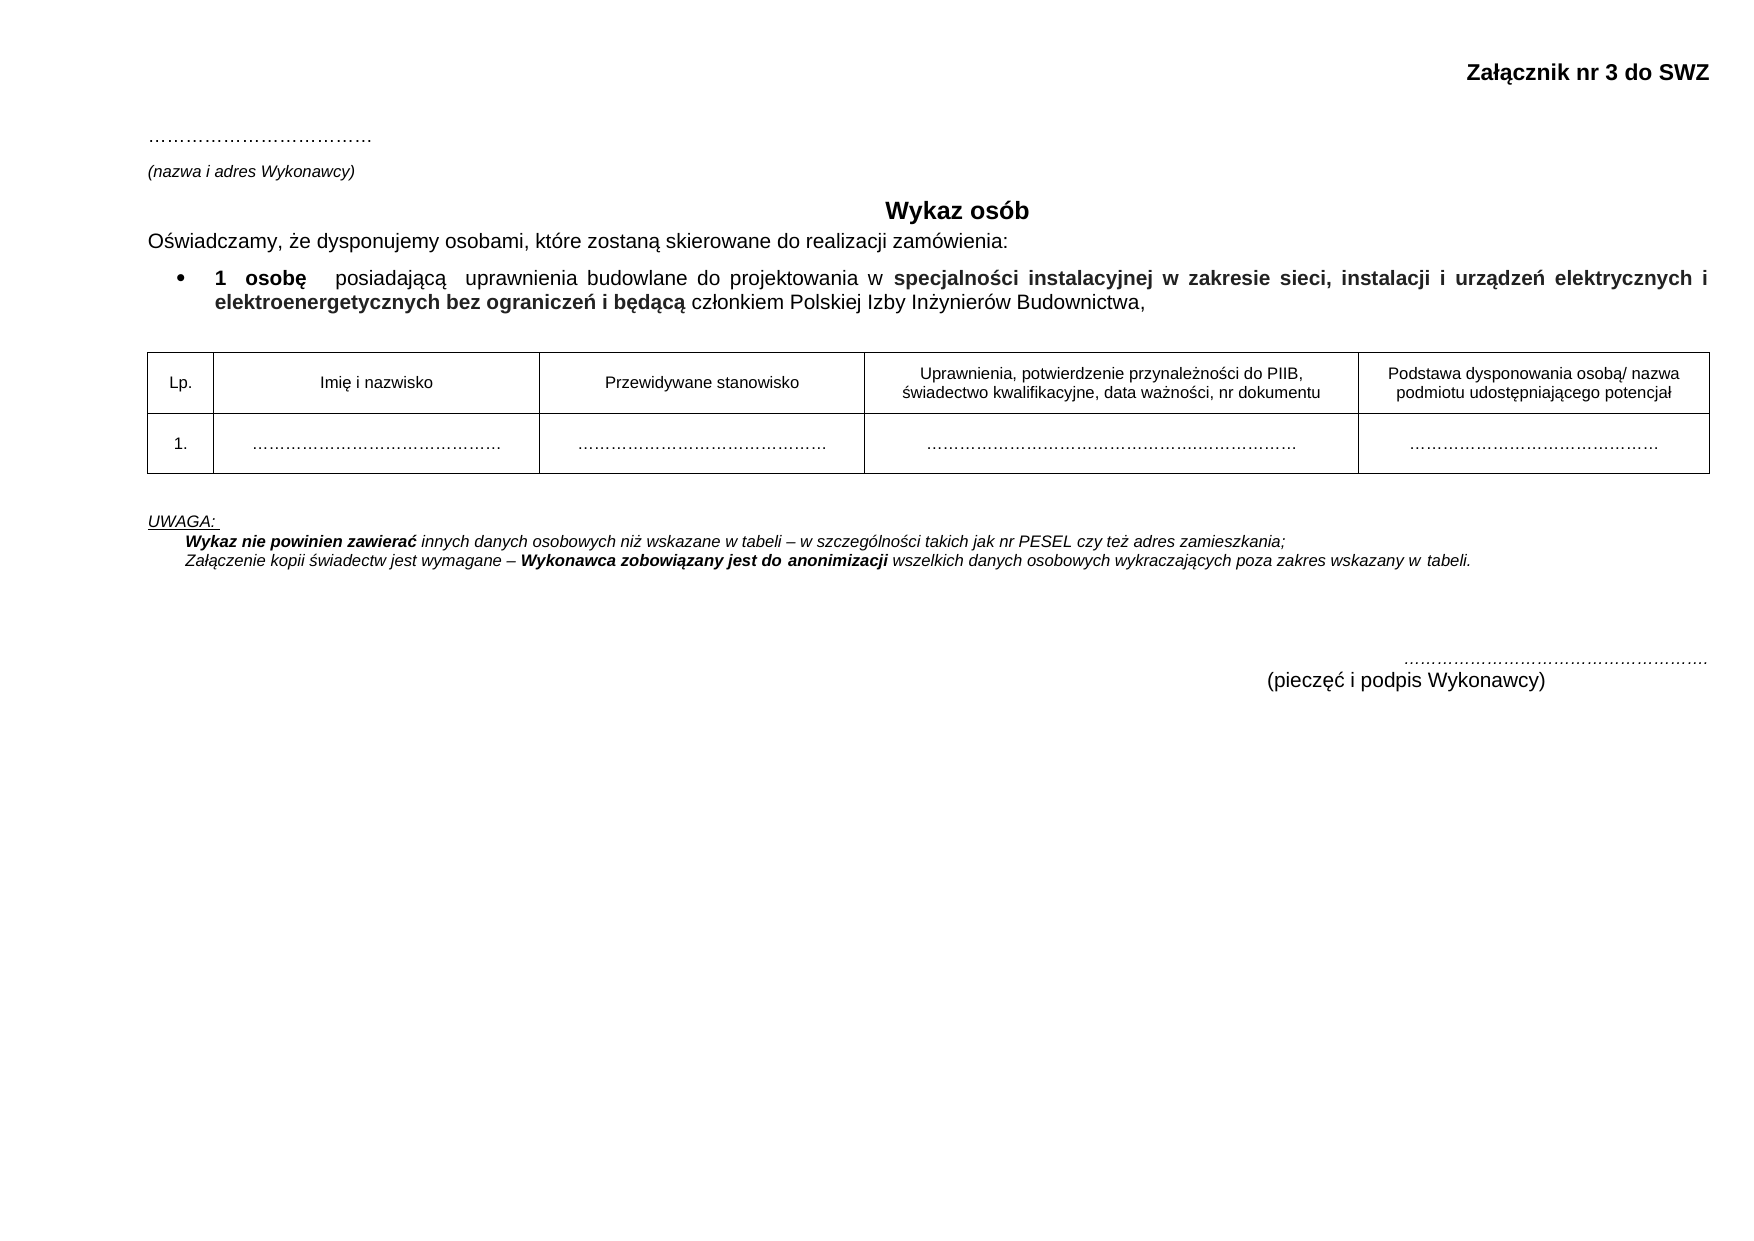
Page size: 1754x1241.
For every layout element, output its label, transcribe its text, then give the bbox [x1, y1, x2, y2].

table_cell ……………………………………… [1359, 414, 1709, 473]
text UWAGA: [148, 512, 1709, 531]
text Załączenie kopii świadectw jest wymagane – Wykonawca zobowiązany jest do anonimizacji wszelkich danych osobowych wykraczających poza zakres wskazany w tabeli. [185, 551, 1709, 570]
text Wykaz osób [664, 196, 1709, 225]
table_cell ……………………………………… [214, 414, 539, 473]
text ………………………………………………. [185, 649, 1709, 668]
table_header Imię i nazwisko [214, 353, 539, 412]
list 1 osobę posiadającą uprawnienia budowlane do projektowania w specjalności instalacyjnej w zakresie sieci, instalacji i urządzeń elektrycznych i elektroenergetycznych bez ograniczeń i będącą członkiem Polskiej Izby Inżynierów Budownictwa, [177, 266, 1709, 314]
table_header Podstawa dysponowania osobą/ nazwa podmiotu udostępniającego potencjał [1359, 353, 1709, 412]
table_header Przewidywane stanowisko [540, 353, 864, 412]
text (nazwa i adres Wykonawcy) [148, 162, 1709, 181]
table_header Uprawnienia, potwierdzenie przynależności do PIIB, świadectwo kwalifikacyjne, data ważności, nr dokumentu [865, 353, 1358, 412]
table_header Lp. [148, 353, 213, 412]
text Wykaz nie powinien zawierać innych danych osobowych niż wskazane w tabeli – w szczególności takich jak nr PESEL czy też adres zamieszkania; [148, 531, 1709, 551]
text ……………………………… [148, 124, 1709, 146]
table_cell ………………………………………….……………… [865, 414, 1358, 473]
text Oświadczamy, że dysponujemy osobami, które zostaną skierowane do realizacji zamówienia: [148, 229, 1709, 253]
text (pieczęć i podpis Wykonawcy) [1255, 668, 1709, 692]
text Załącznik nr 3 do SWZ [148, 59, 1709, 86]
table_cell ……………………………………… [540, 414, 864, 473]
table_cell 1. [148, 414, 213, 473]
